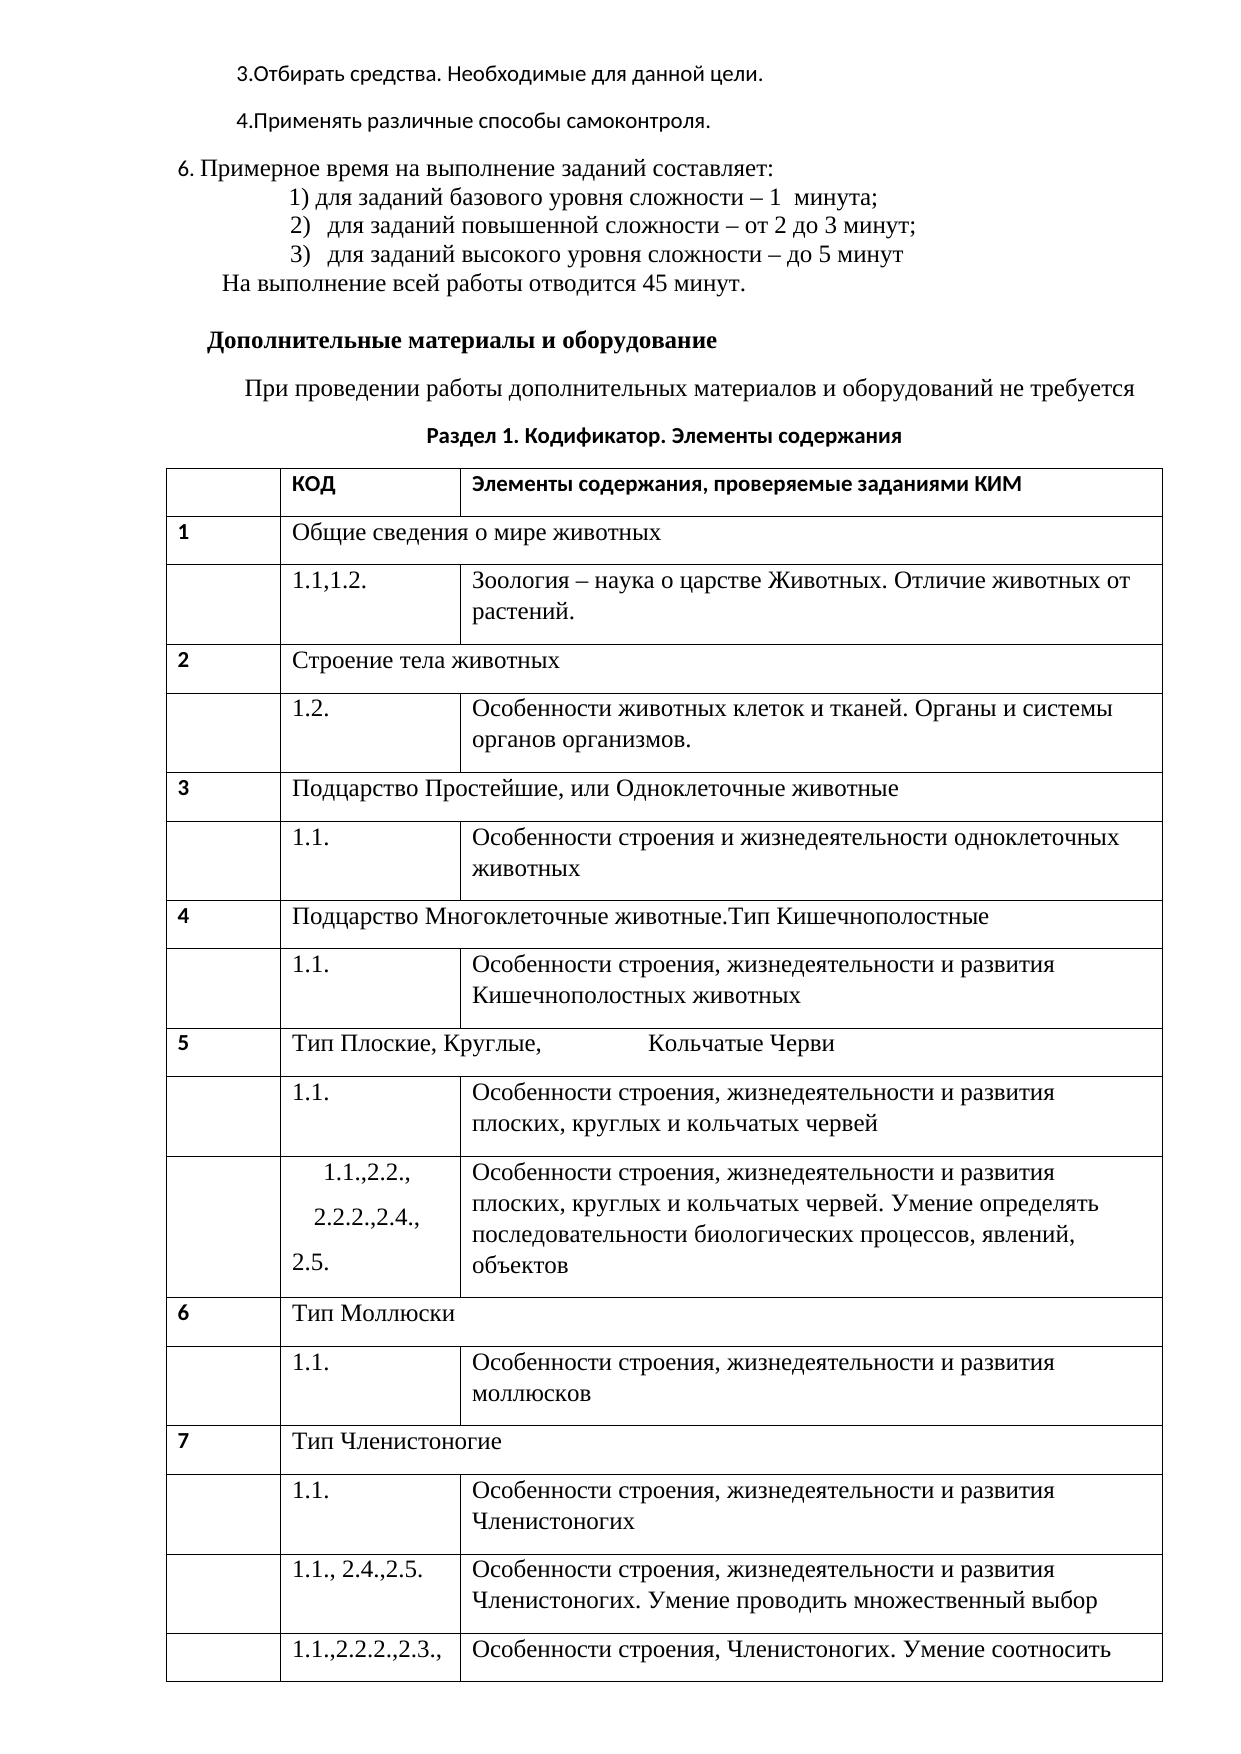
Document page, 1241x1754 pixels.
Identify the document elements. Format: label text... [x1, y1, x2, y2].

table_cell 1.1. [281, 949, 460, 1027]
table_cell 1.1.,2.2., 2.2.2.,2.4., 2.5. [281, 1157, 460, 1297]
table_cell Зоология – наука о царстве Животных. Отличие животных от растений. [461, 565, 1162, 644]
table_cell Тип Членистоногие [281, 1426, 1162, 1474]
list При проведении работы дополнительных материалов и оборудований не требуется [244, 373, 1152, 402]
table_cell 5 [167, 1029, 280, 1076]
table_cell Подцарство Многоклеточные животные.Тип Кишечнополостные [281, 901, 1162, 948]
table_cell Тип Плоские, Круглые, Кольчатые Черви [281, 1029, 1162, 1076]
table_cell [167, 1347, 280, 1425]
table_cell Особенности строения, жизнедеятельности и развития плоских, круглых и кольчатых червей. Умение определять последовательности биологических процессов, явлений, объектов [461, 1157, 1162, 1297]
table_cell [281, 1634, 460, 1681]
table_cell Особенности строения, жизнедеятельности и развития Кишечнополостных животных [461, 949, 1162, 1027]
text 6. Примерное время на выполнение заданий составляет: [177, 153, 1152, 182]
table_cell 1.2. [281, 694, 460, 772]
table_cell 2 [167, 645, 280, 692]
table_cell [167, 1634, 280, 1681]
table_cell 1 [167, 517, 280, 564]
list для заданий повышенной сложности – от 2 до 3 минут; [290, 211, 1152, 239]
table_cell Особенности строения и жизнедеятельности одноклеточных животных [461, 822, 1162, 900]
table_header КОД [281, 469, 460, 516]
table_cell Общие сведения о мире животных [281, 517, 1162, 564]
table_cell [167, 1157, 280, 1297]
table_cell Строение тела животных [281, 645, 1162, 692]
table_cell Особенности строения, жизнедеятельности и развития Членистоногих [461, 1475, 1162, 1553]
table_cell [167, 565, 280, 644]
text 4.Применять различные способы самоконтроля. [236, 106, 1152, 134]
table_cell 7 [167, 1426, 280, 1474]
table_cell 1.1,1.2. [281, 565, 460, 644]
table_cell Особенности строения, жизнедеятельности и развития моллюсков [461, 1347, 1162, 1425]
text 3.Отбирать средства. Необходимые для данной цели. [236, 59, 1152, 87]
table_cell Тип Моллюски [281, 1298, 1162, 1346]
table_cell [167, 1077, 280, 1156]
text 1) для заданий базового уровня сложности – 1 минута; [288, 182, 1152, 211]
table_cell 1.1. [281, 1077, 460, 1156]
text На выполнение всей работы отводится 45 минут. [177, 268, 1152, 297]
table_header Элементы содержания, проверяемые заданиями КИМ [461, 469, 1162, 516]
table_cell [167, 822, 280, 900]
text Дополнительные материалы и оборудование [207, 326, 1152, 354]
table_cell 1.1. [281, 1347, 460, 1425]
table_cell 3 [167, 773, 280, 821]
table_cell 6 [167, 1298, 280, 1346]
table_cell Особенности строения, жизнедеятельности и развития плоских, круглых и кольчатых червей [461, 1077, 1162, 1156]
table_cell 1.1., 2.4.,2.5. [281, 1555, 460, 1633]
table_cell Особенности животных клеток и тканей. Органы и системы органов организмов. [461, 694, 1162, 772]
table_cell 4 [167, 901, 280, 948]
table_cell 1.1. [281, 822, 460, 900]
table_cell [167, 1475, 280, 1553]
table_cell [461, 1634, 1162, 1681]
list для заданий высокого уровня сложности – до 5 минут [290, 239, 1152, 268]
table_cell 1.1. [281, 1475, 460, 1553]
text Раздел 1. Кодификатор. Элементы содержания [177, 421, 1152, 449]
table_cell [167, 1555, 280, 1633]
table_header [167, 469, 280, 516]
table_cell [167, 949, 280, 1027]
table_cell Особенности строения, жизнедеятельности и развития Членистоногих. Умение проводить множественный выбор [461, 1555, 1162, 1633]
table_cell Подцарство Простейшие, или Одноклеточные животные [281, 773, 1162, 821]
table_cell [167, 694, 280, 772]
